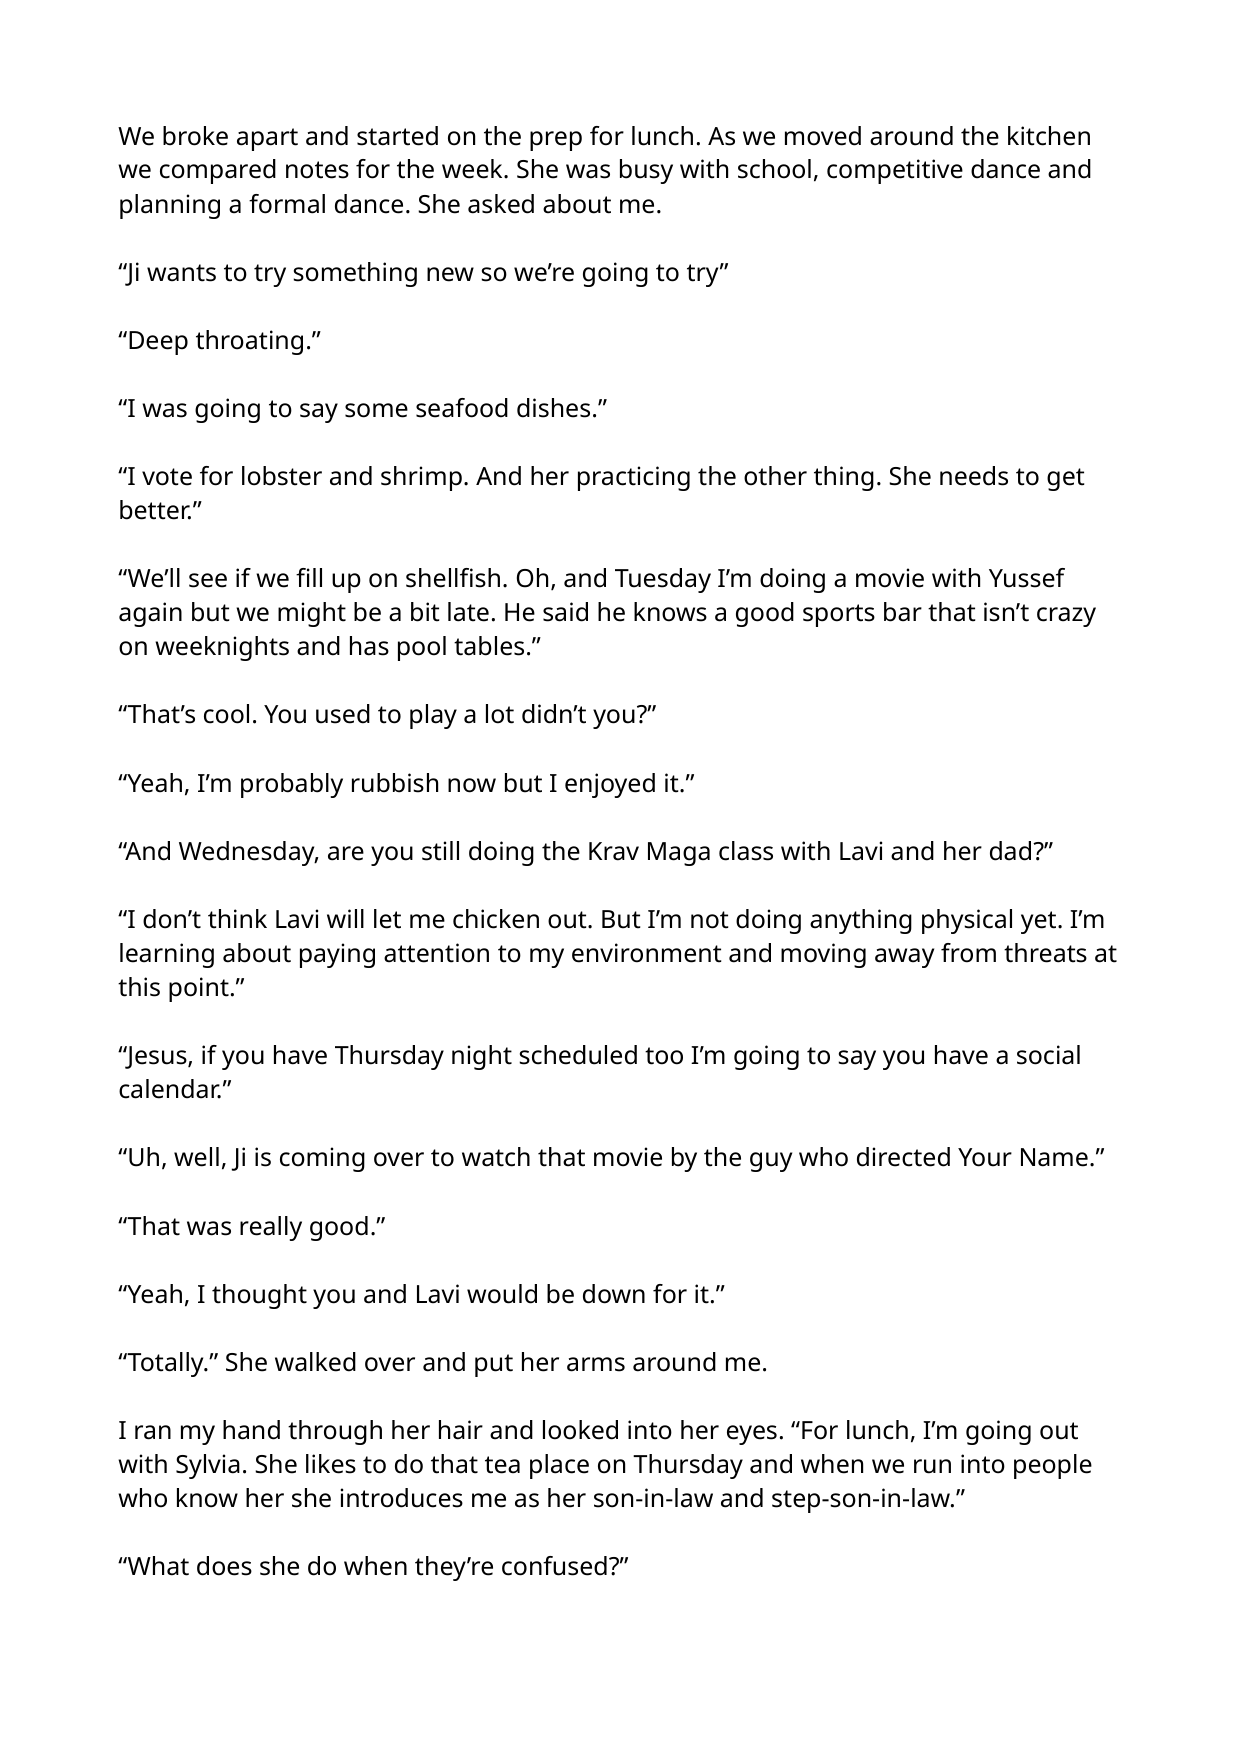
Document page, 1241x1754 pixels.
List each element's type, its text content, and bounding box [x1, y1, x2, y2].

text I ran my hand through her hair and looked into her eyes. “For lunch, I’m going out with Sylvia. She likes to do that tea place on Thursday and when we run into people who know her she introduces me as her son-in-law and step-son-in-law.” [118, 1412, 1122, 1515]
text “Totally.” She walked over and put her arms around me. [118, 1344, 1122, 1378]
text “What does she do when they’re confused?” [118, 1549, 1122, 1583]
text “I vote for lobster and shrimp. And her practicing the other thing. She needs to get better.” [118, 459, 1122, 527]
text “Uh, well, Ji is coming over to watch that movie by the guy who directed Your Name.” [118, 1140, 1122, 1174]
text “We’ll see if we fill up on shellfish. Oh, and Tuesday I’m doing a movie with Yussef again but we might be a bit late. He said he knows a good sports bar that isn’t crazy on weeknights and has pool tables.” [118, 561, 1122, 663]
text We broke apart and started on the prep for lunch. As we moved around the kitchen we compared notes for the week. She was busy with school, competitive dance and planning a formal dance. She asked about me. [118, 118, 1122, 220]
text “Yeah, I’m probably rubbish now but I enjoyed it.” [118, 765, 1122, 799]
text “And Wednesday, are you still doing the Krav Maga class with Lavi and her dad?” [118, 833, 1122, 867]
text “Ji wants to try something new so we’re going to try” [118, 254, 1122, 288]
text “I was going to say some seafood dishes.” [118, 391, 1122, 425]
text “I don’t think Lavi will let me chicken out. But I’m not doing anything physical yet. I’m learning about paying attention to my environment and moving away from threats at this point.” [118, 902, 1122, 1004]
text “That’s cool. You used to play a lot didn’t you?” [118, 697, 1122, 731]
text “That was really good.” [118, 1208, 1122, 1242]
text “Yeah, I thought you and Lavi would be down for it.” [118, 1276, 1122, 1310]
text “Deep throating.” [118, 322, 1122, 357]
text “Jesus, if you have Thursday night scheduled too I’m going to say you have a social calendar.” [118, 1038, 1122, 1106]
